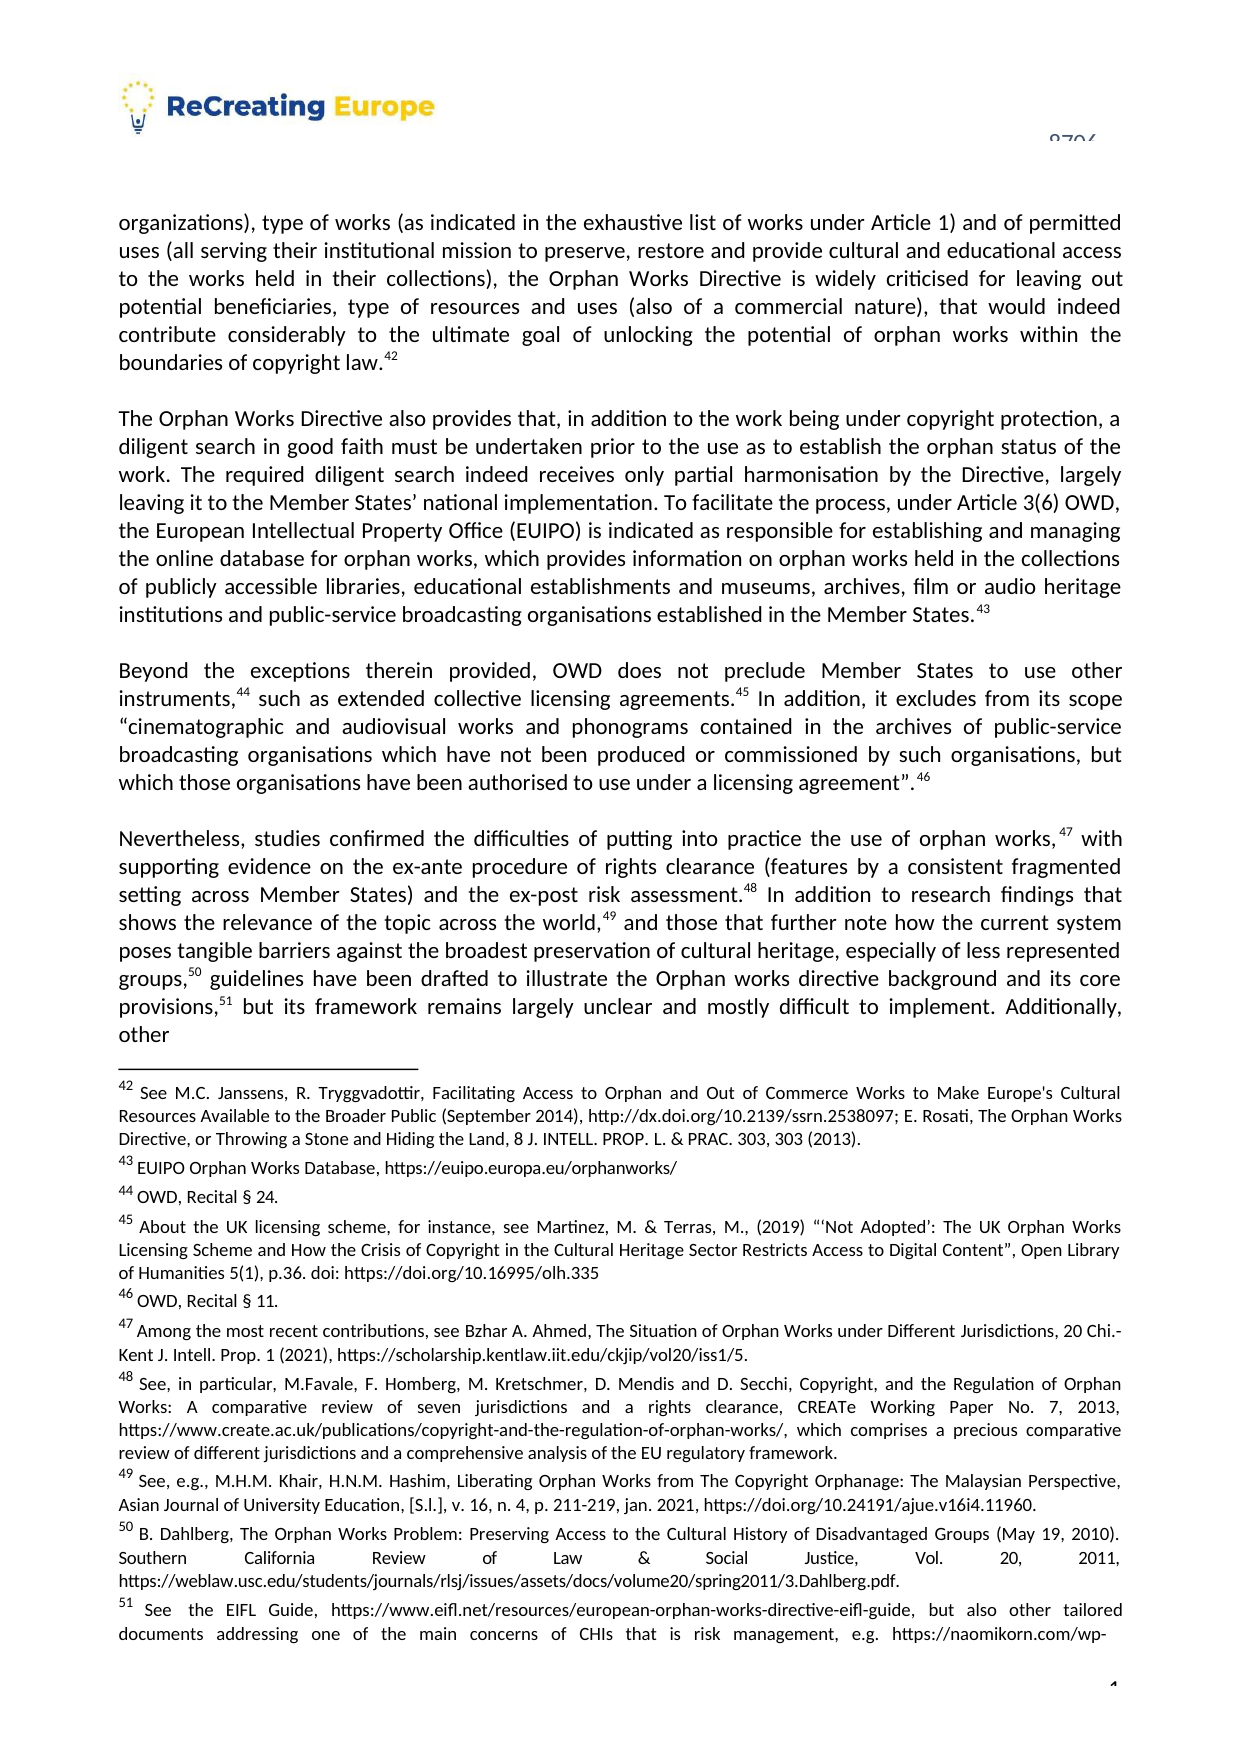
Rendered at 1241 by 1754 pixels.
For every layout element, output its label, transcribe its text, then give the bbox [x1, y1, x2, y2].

text 46 OWD, Recital § 11. [118, 1285, 1136, 1312]
text 42 See M.C. Janssens, R. Tryggvadottir, Facilitating Access to Orphan and Out of Commerce Works to Make Europe's Cultural Resources Available to the Broader Public (September 2014), http://dx.doi.org/10.2139/ssrn.2538097; E. Rosati, The Orphan Works Directive, or Throwing a Stone and Hiding the Land, 8 J. INTELL. PROP. L. & PRAC. 303, 303 (2013). [118, 1076, 1123, 1150]
text 43 EUIPO Orphan Works Database, https://euipo.europa.eu/orphanworks/ [118, 1151, 1136, 1179]
text 51 See the EIFL Guide, https://www.eifl.net/resources/european-orphan-works-directive-eifl-guide, but also other tailored documents addressing one of the main concerns of CHIs that is risk management, e.g. https://naomikorn.com/wp- [118, 1593, 1123, 1645]
picture [118, 73, 438, 137]
text 50 B. Dahlberg, The Orphan Works Problem: Preserving Access to the Cultural History of Disadvantaged Groups (May 19, 2010). Southern California Review of Law & Social Justice, Vol. 20, 2011, https://weblaw.usc.edu/students/journals/rlsj/issues/assets/docs/volume20/spring2011/3.Dahlberg.pdf. [118, 1517, 1122, 1592]
text 44 OWD, Recital § 24. [118, 1181, 1136, 1209]
text Nevertheless, studies confirmed the difficulties of putting into practice the use of orphan works,47 with supporting evidence on the ex-ante procedure of rights clearance (features by a consistent fragmented setting across Member States) and the ex-post risk assessment.48 In addition to research findings that shows the relevance of the topic across the world,49 and those that further note how the current system poses tangible barriers against the broadest preservation of cultural heritage, especially of less represented groups,50 guidelines have been drafted to illustrate the Orphan works directive background and its core provisions,51 but its framework remains largely unclear and mostly difficult to implement. Additionally, other [118, 824, 1123, 1048]
text organizations), type of works (as indicated in the exhaustive list of works under Article 1) and of permitted uses (all serving their institutional mission to preserve, restore and provide cultural and educational access to the works held in their collections), the Orphan Works Directive is widely criticised for leaving out potential beneficiaries, type of resources and uses (also of a commercial nature), that would indeed contribute considerably to the ultimate goal of unlocking the potential of orphan works within the boundaries of copyright law.42 [118, 208, 1123, 376]
text The Orphan Works Directive also provides that, in addition to the work being under copyright protection, a diligent search in good faith must be undertaken prior to the use as to establish the orphan status of the work. The required diligent search indeed receives only partial harmonisation by the Directive, largely leaving it to the Member States’ national implementation. To facilitate the process, under Article 3(6) OWD, the European Intellectual Property Office (EUIPO) is indicated as responsible for establishing and managing the online database for orphan works, which provides information on orphan works held in the collections of publicly accessible libraries, educational establishments and museums, archives, film or audio heritage institutions and public-service broadcasting organisations established in the Member States.43 [118, 404, 1122, 628]
text 48 See, in particular, M.Favale, F. Homberg, M. Kretschmer, D. Mendis and D. Secchi, Copyright, and the Regulation of Orphan Works: A comparative review of seven jurisdictions and a rights clearance, CREATe Working Paper No. 7, 2013, https://www.create.ac.uk/publications/copyright-and-the-regulation-of-orphan-works/, which comprises a precious comparative review of different jurisdictions and a comprehensive analysis of the EU regulatory framework. [118, 1367, 1122, 1464]
text Beyond the exceptions therein provided, OWD does not preclude Member States to use other instruments,44 such as extended collective licensing agreements.45 In addition, it excludes from its scope “cinematographic and audiovisual works and phonograms contained in the archives of public-service broadcasting organisations which have not been produced or commissioned by such organisations, but which those organisations have been authorised to use under a licensing agreement”.46 [118, 656, 1123, 796]
text 47 Among the most recent contributions, see Bzhar A. Ahmed, The Situation of Orphan Works under Different Jurisdictions, 20 Chi.- Kent J. Intell. Prop. 1 (2021), https://scholarship.kentlaw.iit.edu/ckjip/vol20/iss1/5. [118, 1314, 1123, 1366]
text 45 About the UK licensing scheme, for instance, see Martinez, M. & Terras, M., (2019) “‘Not Adopted’: The UK Orphan Works Licensing Scheme and How the Crisis of Copyright in the Cultural Heritage Sector Restricts Access to Digital Content”, Open Library of Humanities 5(1), p.36. doi: https://doi.org/10.16995/olh.335 [118, 1210, 1122, 1284]
text 49 See, e.g., M.H.M. Khair, H.N.M. Hashim, Liberating Orphan Works from The Copyright Orphanage: The Malaysian Perspective, Asian Journal of University Education, [S.l.], v. 16, n. 4, p. 211-219, jan. 2021, https://doi.org/10.24191/ajue.v16i4.11960. [118, 1464, 1122, 1516]
